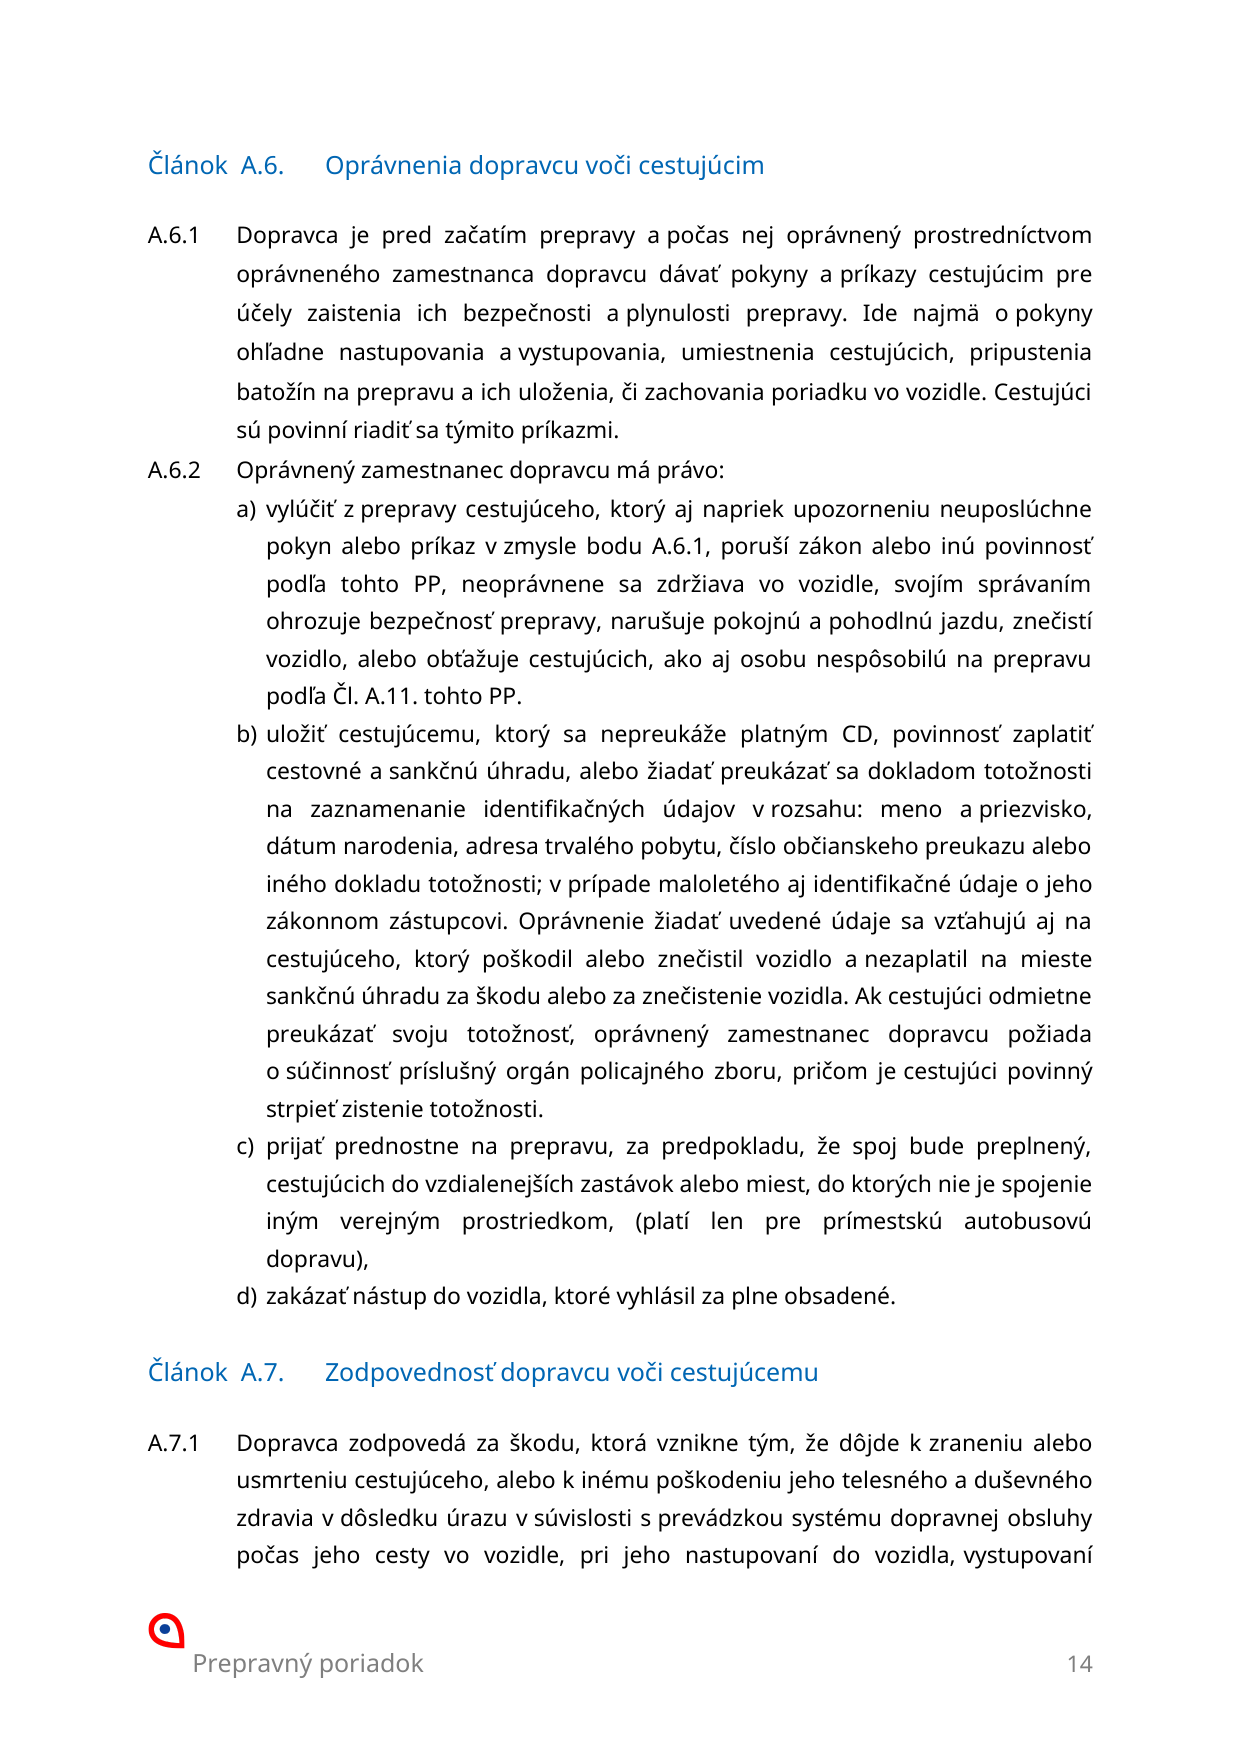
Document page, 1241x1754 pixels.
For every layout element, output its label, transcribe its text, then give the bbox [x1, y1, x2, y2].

list uložiť cestujúcemu, ktorý sa nepreukáže platným CD, povinnosť zaplatiť cestovné a sankčnú úhradu, alebo žiadať preukázať sa dokladom totožnosti na zaznamenanie identifikačných údajov v rozsahu: meno a priezvisko, dátum narodenia, adresa trvalého pobytu, číslo občianskeho preukazu alebo iného dokladu totožnosti; v prípade maloletého aj identifikačné údaje o jeho zákonnom zástupcovi. Oprávnenie žiadať uvedené údaje sa vzťahujú aj na cestujúceho, ktorý poškodil alebo znečistil vozidlo a nezaplatil na mieste sankčnú úhradu za škodu alebo za znečistenie vozidla. Ak cestujúci odmietne preukázať svoju totožnosť, oprávnený zamestnanec dopravcu požiada o súčinnosť príslušný orgán policajného zboru, pričom je cestujúci povinný strpieť zistenie totožnosti. [236, 718, 1093, 1124]
picture [148, 1613, 185, 1649]
list zakázať nástup do vozidla, ktoré vyhlásil za plne obsadené. [236, 1280, 1093, 1311]
subtitle Oprávnenia dopravcu voči cestujúcim [148, 148, 1093, 182]
subtitle Zodpovednosť dopravcu voči cestujúcemu [148, 1355, 1093, 1389]
list Oprávnený zamestnanec dopravcu má právo: [148, 453, 1093, 485]
list vylúčiť z prepravy cestujúceho, ktorý aj napriek upozorneniu neuposlúchne pokyn alebo príkaz v zmysle bodu A.6.1, poruší zákon alebo inú povinnosť podľa tohto PP, neoprávnene sa zdržiava vo vozidle, svojím správaním ohrozuje bezpečnosť prepravy, narušuje pokojnú a pohodlnú jazdu, znečistí vozidlo, alebo obťažuje cestujúcich, ako aj osobu nespôsobilú na prepravu podľa Čl. A.11. tohto PP. [236, 493, 1093, 711]
list prijať prednostne na prepravu, za predpokladu, že spoj bude preplnený, cestujúcich do vzdialenejších zastávok alebo miest, do ktorých nie je spojenie iným verejným prostriedkom, (platí len pre prímestskú autobusovú dopravu), [236, 1130, 1093, 1274]
list Dopravca je pred začatím prepravy a počas nej oprávnený prostredníctvom oprávneného zamestnanca dopravcu dávať pokyny a príkazy cestujúcim pre účely zaistenia ich bezpečnosti a plynulosti prepravy. Ide najmä o pokyny ohľadne nastupovania a vystupovania, umiestnenia cestujúcich, pripustenia batožín na prepravu a ich uloženia, či zachovania poriadku vo vozidle. Cestujúci sú povinní riadiť sa týmito príkazmi. [148, 219, 1093, 446]
